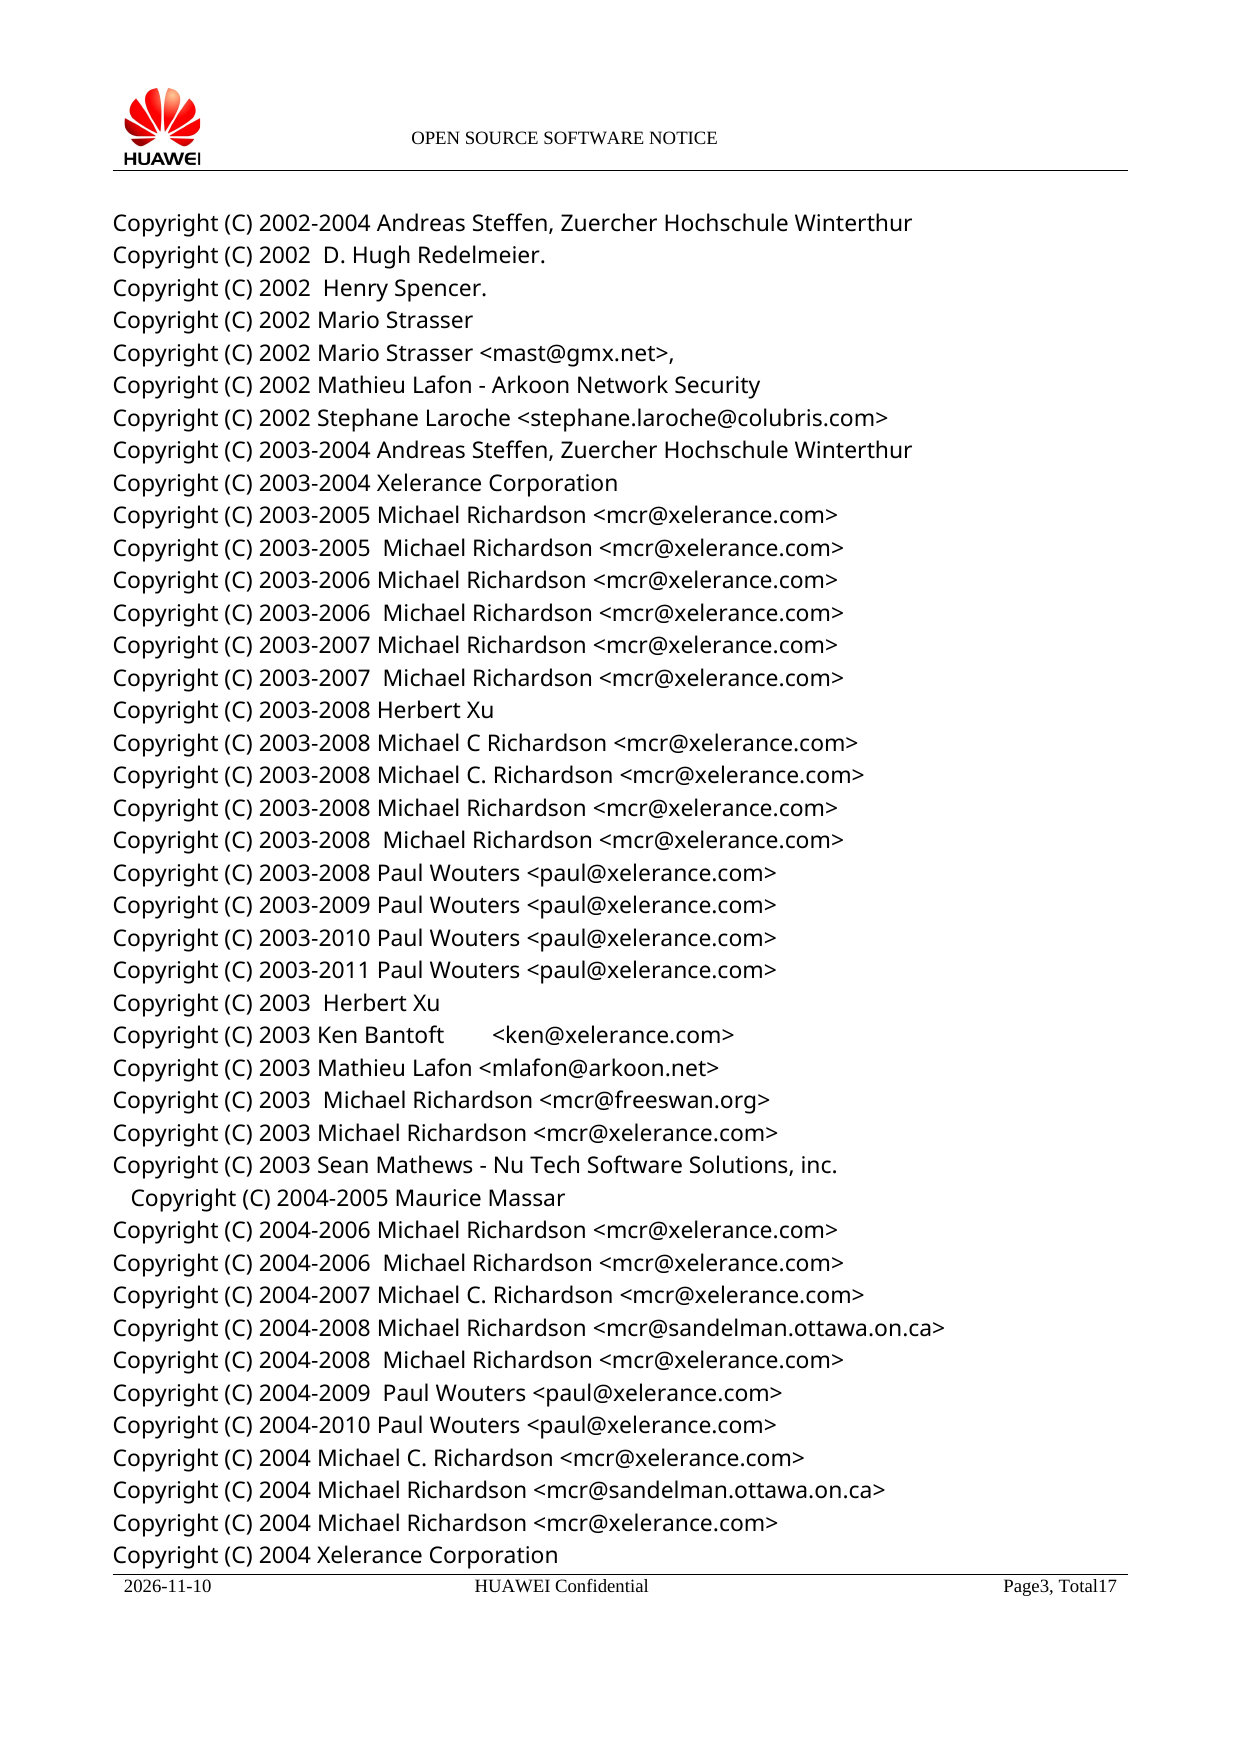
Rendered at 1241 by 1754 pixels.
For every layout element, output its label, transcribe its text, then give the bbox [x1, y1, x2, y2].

text Copyright (C) 2003-2008 Michael C. Richardson <mcr@xelerance.com> [112, 759, 1128, 791]
text Copyright (C) 2004 Michael Richardson <mcr@xelerance.com> [112, 1506, 1128, 1539]
text Copyright (C) 2004-2006 Michael Richardson <mcr@xelerance.com> [112, 1246, 1128, 1279]
text Copyright (C) 2003 Michael Richardson <mcr@xelerance.com> [112, 1116, 1128, 1149]
text Copyright (C) 2003 Ken Bantoft <ken@xelerance.com> [112, 1019, 1128, 1051]
text Copyright (C) 2004 Michael Richardson <mcr@sandelman.ottawa.on.ca> [112, 1474, 1128, 1506]
text Copyright (C) 2003-2011 Paul Wouters <paul@xelerance.com> [112, 954, 1128, 986]
text Copyright (C) 2002 Mathieu Lafon - Arkoon Network Security [112, 369, 1128, 401]
text Copyright (C) 2003-2005 Michael Richardson <mcr@xelerance.com> [112, 531, 1128, 564]
text Copyright (C) 2003-2007 Michael Richardson <mcr@xelerance.com> [112, 629, 1128, 661]
text Copyright (C) 2003-2008 Michael Richardson <mcr@xelerance.com> [112, 824, 1128, 856]
text Copyright (C) 2003-2004 Xelerance Corporation [112, 466, 1128, 499]
text Copyright (C) 2003-2006 Michael Richardson <mcr@xelerance.com> [112, 596, 1128, 629]
text Copyright (C) 2003 Herbert Xu [112, 986, 1128, 1019]
text Copyright (C) 2003-2004 Andreas Steffen, Zuercher Hochschule Winterthur [112, 434, 1128, 466]
text Copyright (C) 2002 Mario Strasser <mast@gmx.net>, [112, 336, 1128, 369]
text Copyright (C) 2003-2005 Michael Richardson <mcr@xelerance.com> [112, 499, 1128, 531]
text Copyright (C) 2003 Sean Mathews - Nu Tech Software Solutions, inc. [112, 1149, 1128, 1181]
text Copyright (C) 2004-2006 Michael Richardson <mcr@xelerance.com> [112, 1214, 1128, 1246]
text Copyright (C) 2003-2008 Paul Wouters <paul@xelerance.com> [112, 856, 1128, 889]
text Copyright (C) 2002 Mario Strasser [112, 304, 1128, 336]
text Copyright (C) 2003-2008 Herbert Xu [112, 694, 1128, 726]
picture [124, 88, 201, 165]
text Copyright (C) 2003-2008 Michael C Richardson <mcr@xelerance.com> [112, 726, 1128, 759]
text Copyright (C) 2004-2009 Paul Wouters <paul@xelerance.com> [112, 1376, 1128, 1409]
text Copyright (C) 2002-2004 Andreas Steffen, Zuercher Hochschule Winterthur [112, 206, 1128, 239]
text Copyright (C) 2003-2008 Michael Richardson <mcr@xelerance.com> [112, 791, 1128, 824]
text Copyright (C) 2003-2010 Paul Wouters <paul@xelerance.com> [112, 921, 1128, 954]
text Copyright (C) 2003-2007 Michael Richardson <mcr@xelerance.com> [112, 661, 1128, 694]
text Copyright (C) 2003-2009 Paul Wouters <paul@xelerance.com> [112, 889, 1128, 921]
text Copyright (C) 2004 Michael C. Richardson <mcr@xelerance.com> [112, 1441, 1128, 1474]
text Copyright (C) 2002 Stephane Laroche <stephane.laroche@colubris.com> [112, 401, 1128, 434]
text Copyright (C) 2003 Mathieu Lafon <mlafon@arkoon.net> [112, 1051, 1128, 1084]
text Copyright (C) 2002 Henry Spencer. [112, 271, 1128, 304]
text Copyright (C) 2004-2008 Michael Richardson <mcr@xelerance.com> [112, 1344, 1128, 1376]
text Copyright (C) 2004-2005 Maurice Massar [112, 1181, 1128, 1214]
text Copyright (C) 2003-2006 Michael Richardson <mcr@xelerance.com> [112, 564, 1128, 596]
text Copyright (C) 2002 D. Hugh Redelmeier. [112, 239, 1128, 271]
text Copyright (C) 2004-2007 Michael C. Richardson <mcr@xelerance.com> [112, 1279, 1128, 1311]
text Copyright (C) 2003 Michael Richardson <mcr@freeswan.org> [112, 1084, 1128, 1116]
text Copyright (C) 2004 Xelerance Corporation [112, 1539, 1128, 1571]
text Copyright (C) 2004-2008 Michael Richardson <mcr@sandelman.ottawa.on.ca> [112, 1311, 1128, 1344]
text Copyright (C) 2004-2010 Paul Wouters <paul@xelerance.com> [112, 1409, 1128, 1441]
